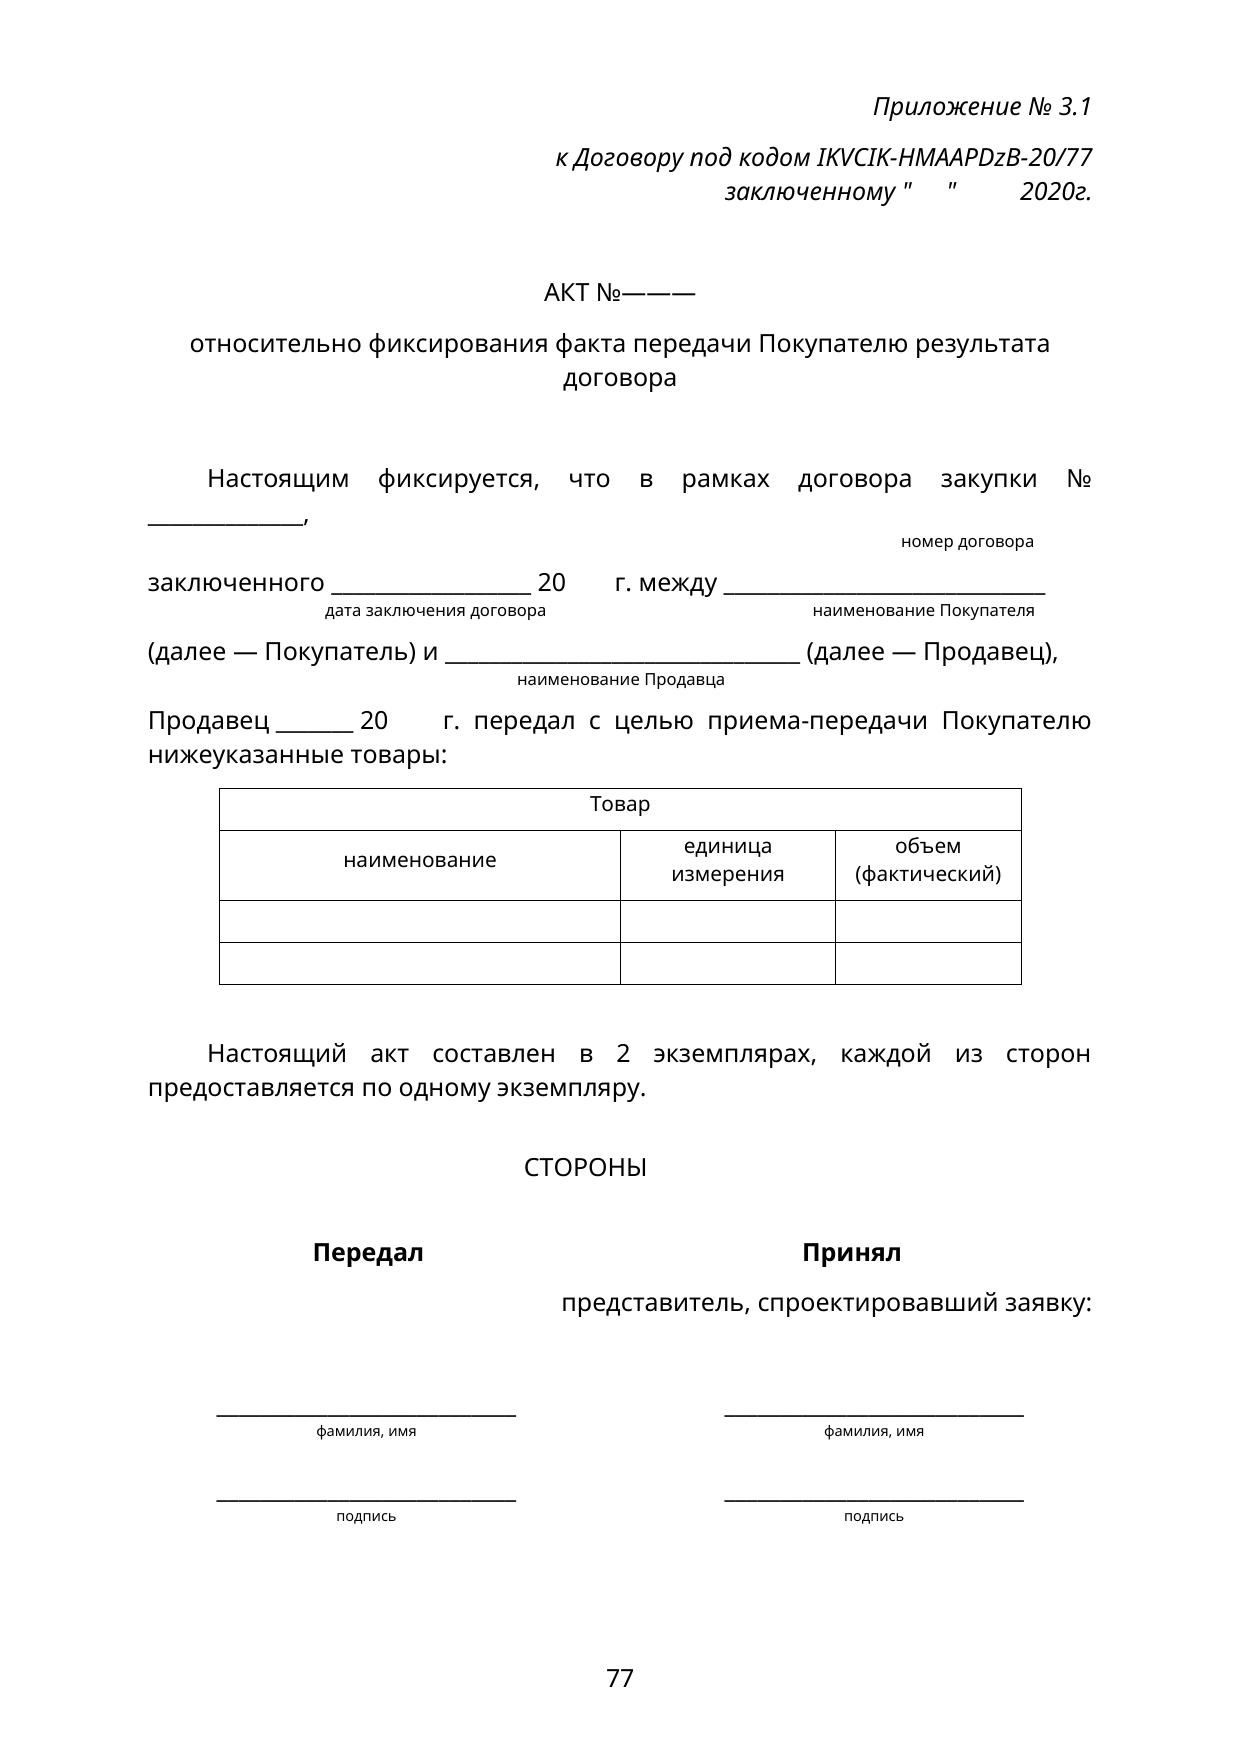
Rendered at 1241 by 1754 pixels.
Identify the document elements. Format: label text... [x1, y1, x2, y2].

text наименование Продавца [517, 668, 1130, 691]
text номер договора [901, 529, 1092, 552]
text заключенного __________________ 20 г. между _____________________________ [148, 564, 1092, 598]
table_cell единица измерения [621, 831, 835, 900]
table_header Товар [220, 789, 1021, 830]
text Приложение № 3.1 [148, 89, 1092, 123]
text к Договору под кодом IKVCIK-HMAAPDzB-20/77 заключенному " " 2020г. [148, 139, 1092, 207]
table_cell [621, 943, 835, 984]
text (далее — Покупатель) и ________________________________ (далее — Продавец), [148, 634, 1093, 668]
table_cell [220, 943, 620, 984]
table_cell [220, 901, 620, 942]
text Настоящим фиксируется, что в рамках договора закупки № ______________, [148, 461, 1092, 529]
text Продавец _______ 20 г. передал с целью приема-передачи Покупателю нижеуказанные товары: [148, 703, 1092, 771]
text СТОРОНЫ [148, 1149, 1092, 1183]
text АКТ №——— [148, 275, 1092, 309]
table_header ___________________________ фамилия, имя [112, 1386, 620, 1471]
text Настоящий акт составлен в 2 экземплярах, каждой из сторон предоставляется по одному экземпляру. [148, 1036, 1092, 1104]
table_cell [621, 901, 835, 942]
text относительно фиксирования факта передачи Покупателю результата договора [148, 326, 1092, 394]
table_cell ___________________________ подпись [620, 1471, 1128, 1556]
table_cell ___________________________ подпись [112, 1471, 620, 1556]
text представитель, спроектировавший заявку: [148, 1285, 1092, 1319]
table_cell [836, 943, 1021, 984]
table_header Передал [136, 1234, 600, 1285]
table_cell объем (фактический) [836, 831, 1021, 900]
text дата заключения договора наименование Покупателя [325, 598, 1130, 621]
table_cell [836, 901, 1021, 942]
table_header ___________________________ фамилия, имя [620, 1386, 1128, 1471]
table_header Принял [600, 1234, 1104, 1285]
table_cell наименование [220, 831, 620, 900]
